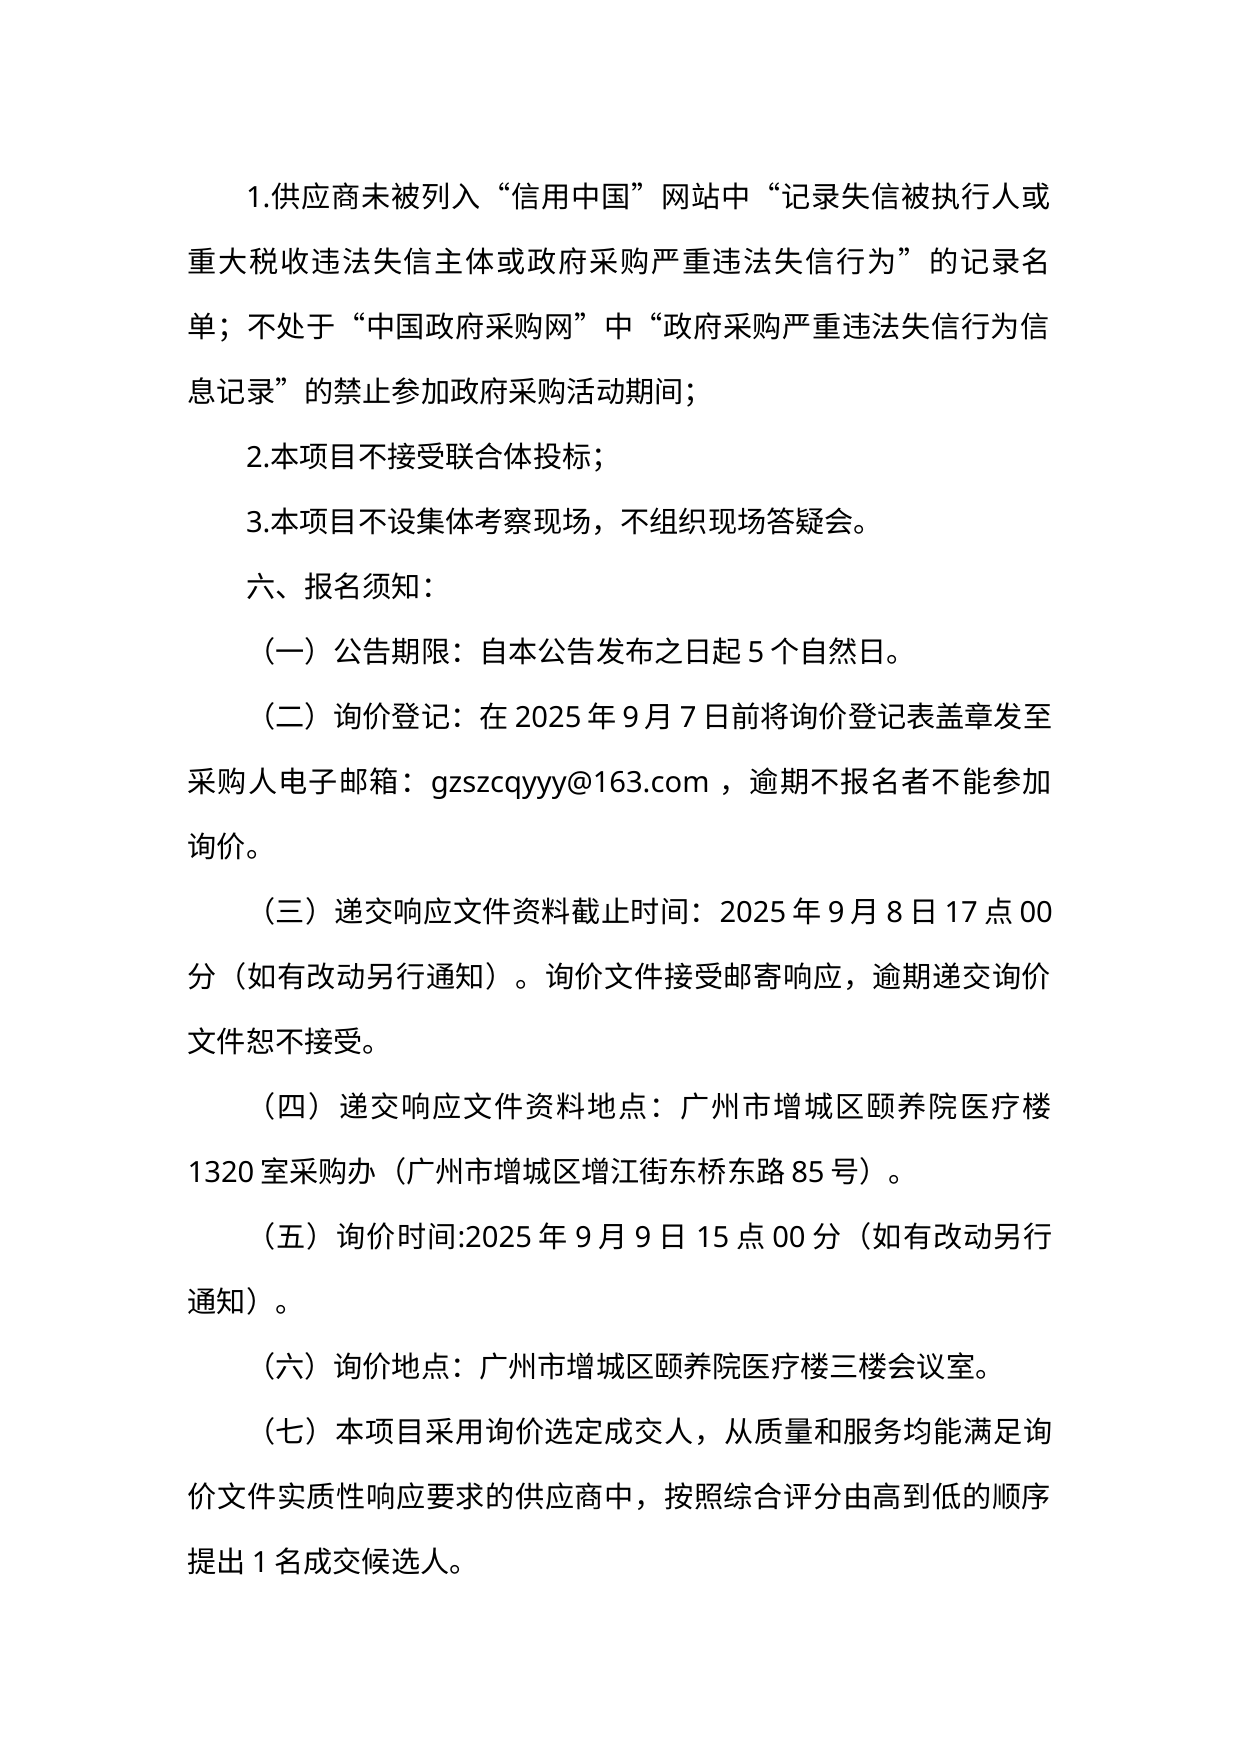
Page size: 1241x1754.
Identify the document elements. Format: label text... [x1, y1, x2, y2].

text 1.供应商未被列入“信用中国”网站中“记录失信被执行人或重大税收违法失信主体或政府采购严重违法失信行为”的记录名单；不处于“中国政府采购网”中“政府采购严重违法失信行为信息记录”的禁止参加政府采购活动期间； [187, 162, 1053, 422]
text （六）询价地点：广州市增城区颐养院医疗楼三楼会议室。 [187, 1332, 1053, 1397]
text （五）询价时间:2025年9月9日 15点00分（如有改动另行通知）。 [187, 1202, 1053, 1332]
text 2.本项目不接受联合体投标； [187, 422, 1053, 487]
text （四）递交响应文件资料地点：广州市增城区颐养院医疗楼1320室采购办（广州市增城区增江街东桥东路85号）。 [187, 1072, 1053, 1202]
text 3.本项目不设集体考察现场，不组织现场答疑会。 [187, 487, 1053, 552]
text （一）公告期限：自本公告发布之日起5个自然日。 [187, 617, 1053, 682]
text （二）询价登记：在2025年9月7日前将询价登记表盖章发至采购人电子邮箱：gzszcqyyy@163.com ，逾期不报名者不能参加询价。 [187, 682, 1053, 877]
text （三）递交响应文件资料截止时间：2025年9月8日17点00分（如有改动另行通知）。询价文件接受邮寄响应，逾期递交询价文件恕不接受。 [187, 877, 1053, 1072]
text （七）本项目采用询价选定成交人，从质量和服务均能满足询价文件实质性响应要求的供应商中，按照综合评分由高到低的顺序提出1名成交候选人。 [187, 1397, 1053, 1592]
text 六、报名须知： [187, 552, 1053, 617]
